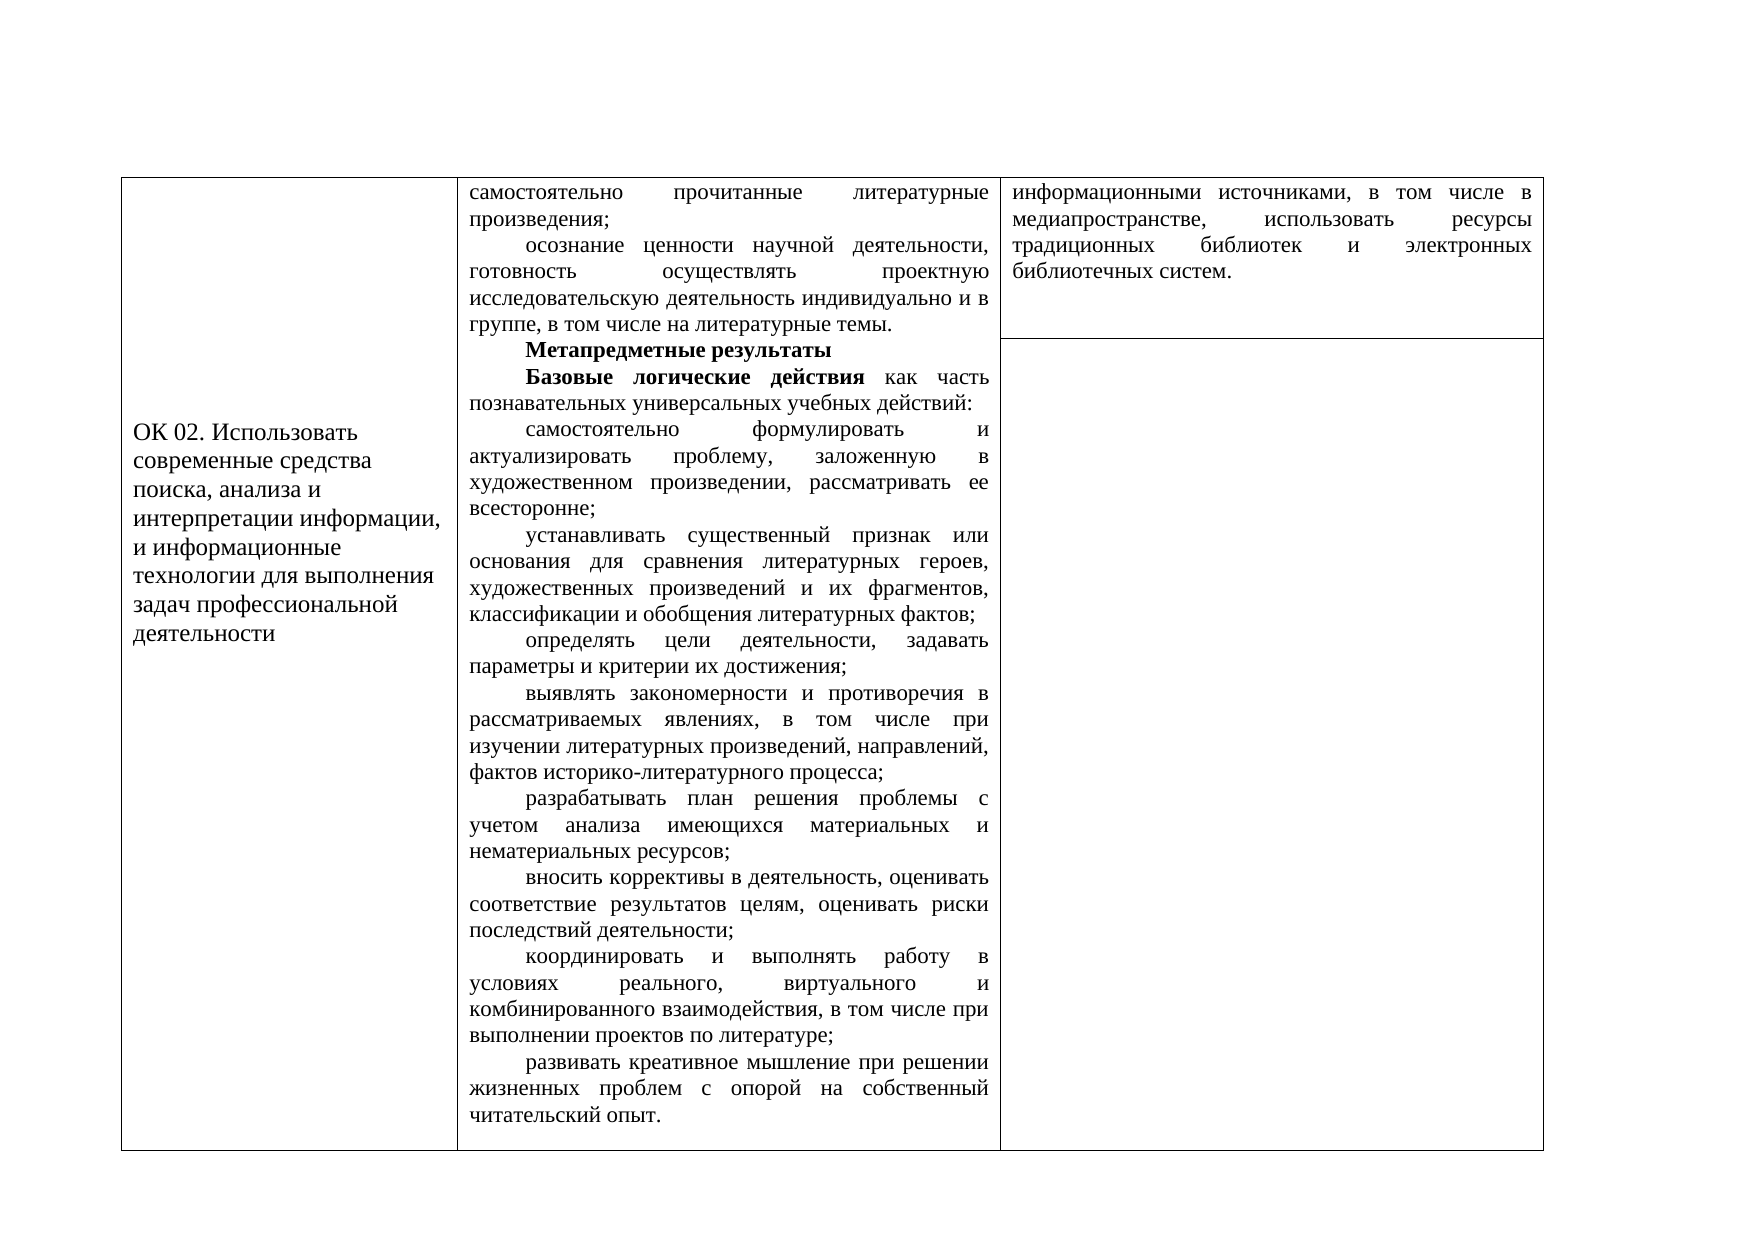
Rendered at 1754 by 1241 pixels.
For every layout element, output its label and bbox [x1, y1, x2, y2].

table_cell [122, 178, 457, 1150]
table_cell [458, 178, 1000, 1150]
table_cell [1001, 339, 1543, 1150]
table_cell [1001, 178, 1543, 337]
